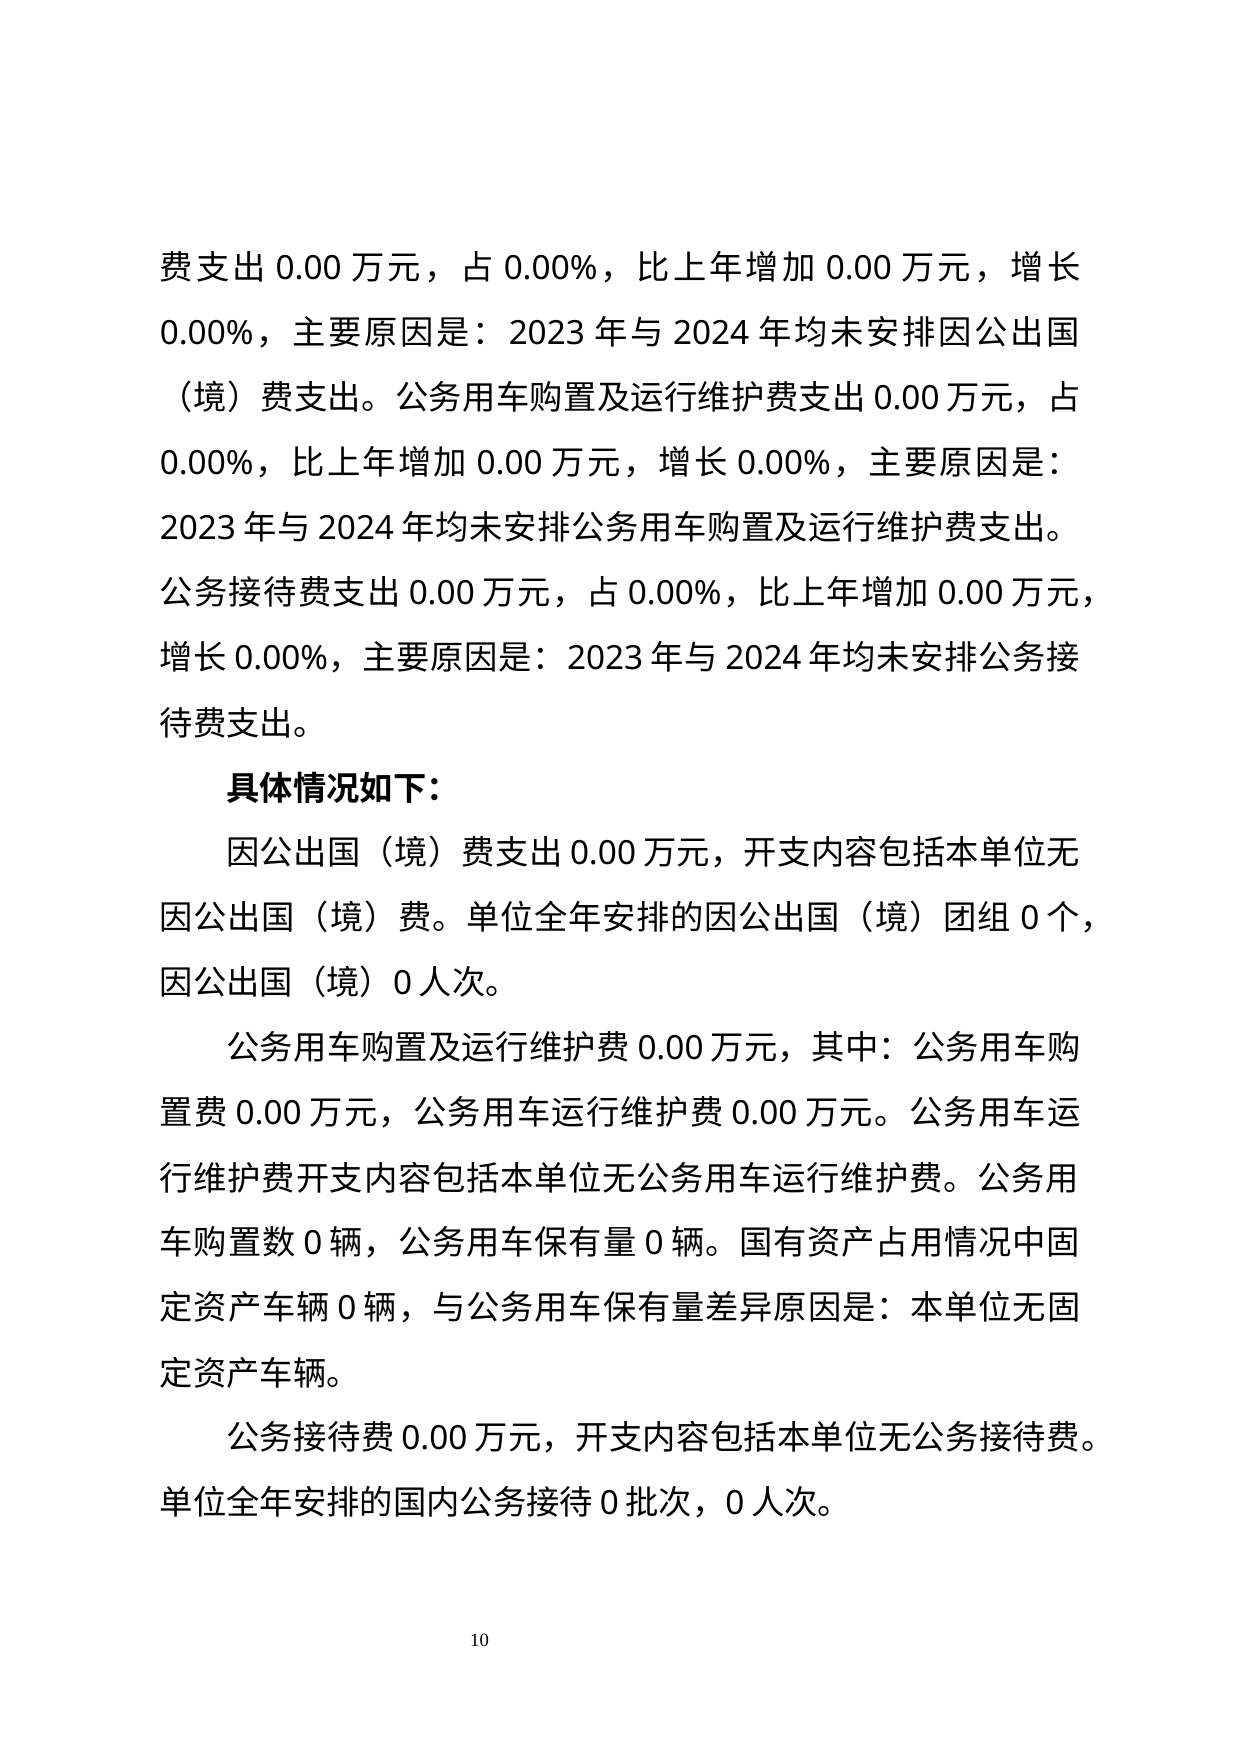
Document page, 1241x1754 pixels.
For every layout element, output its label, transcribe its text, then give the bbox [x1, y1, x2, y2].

text 因公出国（境）费支出0.00万元，开支内容包括本单位无因公出国（境）费。单位全年安排的因公出国（境）团组0个，因公出国（境）0人次。 [159, 818, 1081, 1013]
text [159, 233, 1081, 753]
text 公务用车购置及运行维护费0.00万元，其中：公务用车购置费0.00万元，公务用车运行维护费0.00万元。公务用车运行维护费开支内容包括本单位无公务用车运行维护费。公务用车购置数0辆，公务用车保有量0辆。国有资产占用情况中固定资产车辆0辆，与公务用车保有量差异原因是：本单位无固定资产车辆。 [159, 1013, 1081, 1403]
text 公务接待费0.00万元，开支内容包括本单位无公务接待费。单位全年安排的国内公务接待0批次，0人次。 [159, 1403, 1081, 1533]
text 具体情况如下： [159, 753, 1081, 818]
